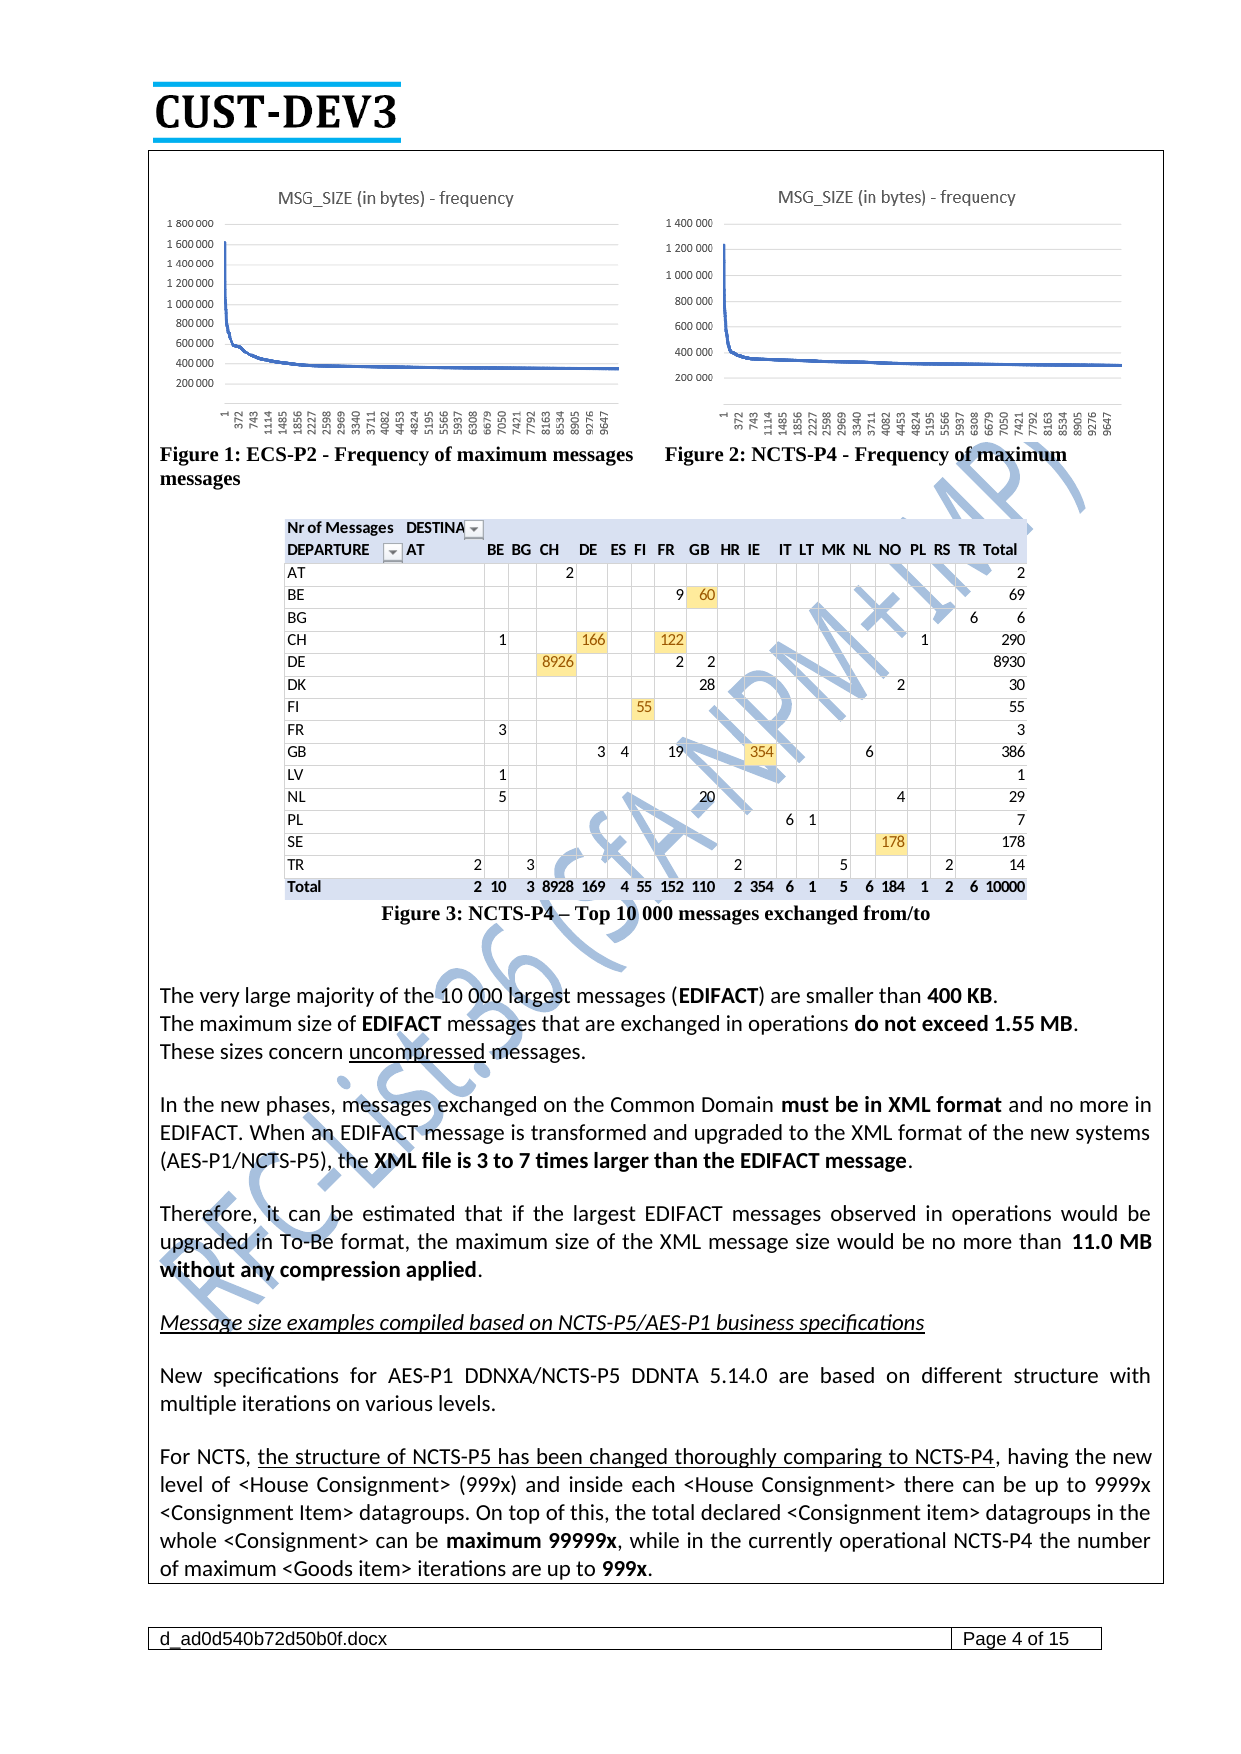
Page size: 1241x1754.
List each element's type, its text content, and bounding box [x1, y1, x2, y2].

picture [147, 75, 406, 149]
picture [159, 178, 629, 442]
picture [659, 178, 1134, 442]
